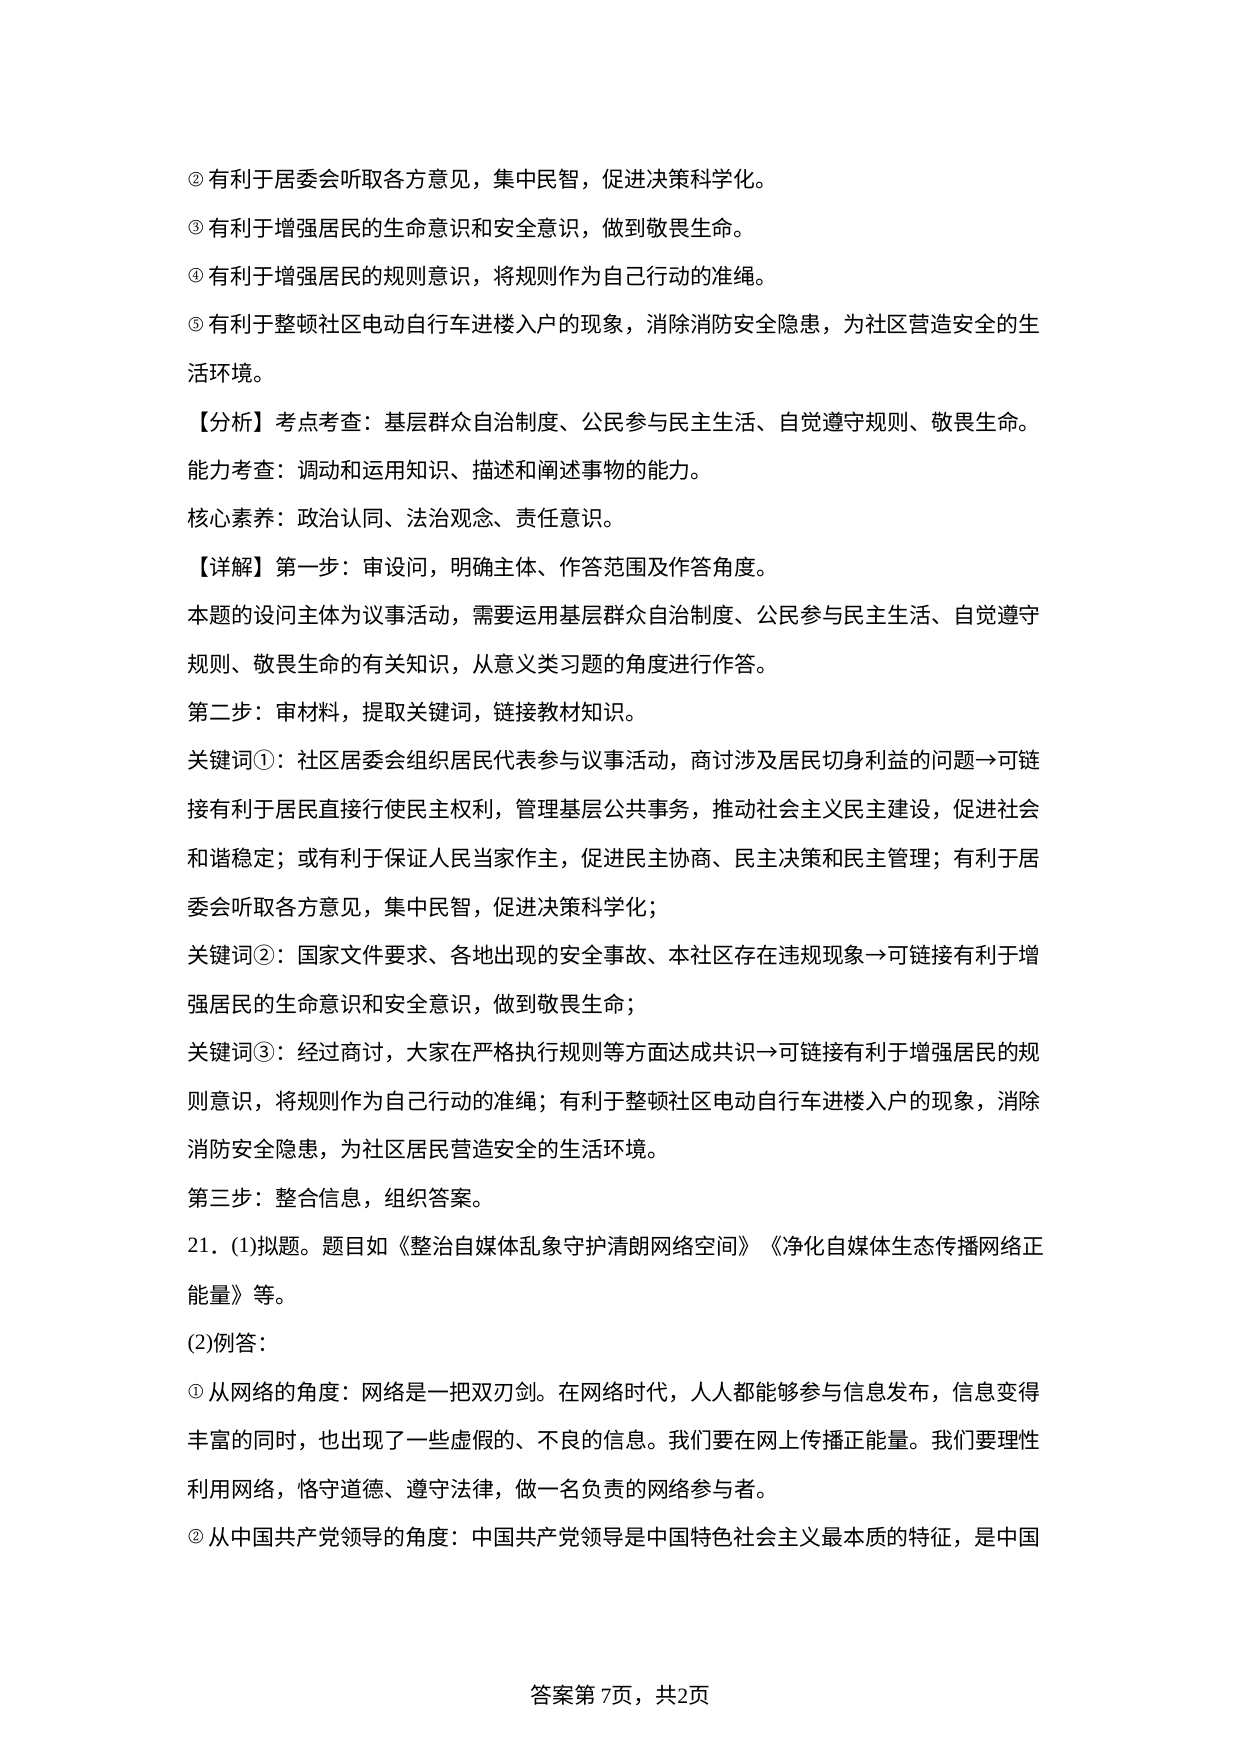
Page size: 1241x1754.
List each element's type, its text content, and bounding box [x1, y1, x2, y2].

text ②有利于居委会听取各方意见，集中民智，促进决策科学化。 [187, 162, 1053, 194]
text 21．(1)拟题。题目如《整治自媒体乱象守护清朗网络空间》《净化自媒体生态传播网络正能量》等。 [187, 1229, 1053, 1310]
text 关键词②：国家文件要求、各地出现的安全事故、本社区存在违规现象→可链接有利于增强居民的生命意识和安全意识，做到敬畏生命； [187, 937, 1053, 1019]
text ⑤有利于整顿社区电动自行车进楼入户的现象，消除消防安全隐患，为社区营造安全的生活环境。 [187, 307, 1053, 388]
text 【分析】考点考查：基层群众自治制度、公民参与民主生活、自觉遵守规则、敬畏生命。 [187, 404, 1053, 437]
text 关键词③：经过商讨，大家在严格执行规则等方面达成共识→可链接有利于增强居民的规则意识，将规则作为自己行动的准绳；有利于整顿社区电动自行车进楼入户的现象，消除消防安全隐患，为社区居民营造安全的生活环境。 [187, 1034, 1053, 1164]
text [187, 1520, 1053, 1552]
text 核心素养：政治认同、法治观念、责任意识。 [187, 501, 1053, 533]
text 关键词①：社区居委会组织居民代表参与议事活动，商讨涉及居民切身利益的问题→可链接有利于居民直接行使民主权利，管理基层公共事务，推动社会主义民主建设，促进社会和谐稳定；或有利于保证人民当家作主，促进民主协商、民主决策和民主管理；有利于居委会听取各方意见，集中民智，促进决策科学化； [187, 743, 1053, 922]
text 本题的设问主体为议事活动，需要运用基层群众自治制度、公民参与民主生活、自觉遵守规则、敬畏生命的有关知识，从意义类习题的角度进行作答。 [187, 597, 1053, 679]
text ③有利于增强居民的生命意识和安全意识，做到敬畏生命。 [187, 210, 1053, 243]
text 第三步：整合信息，组织答案。 [187, 1180, 1053, 1213]
text (2)例答： [187, 1326, 1053, 1358]
text 能力考查：调动和运用知识、描述和阐述事物的能力。 [187, 452, 1053, 485]
text ④有利于增强居民的规则意识，将规则作为自己行动的准绳。 [187, 259, 1053, 291]
text 第二步：审材料，提取关键词，链接教材知识。 [187, 694, 1053, 727]
text 【详解】第一步：审设问，明确主体、作答范围及作答角度。 [187, 549, 1053, 582]
text ①从网络的角度：网络是一把双刃剑。在网络时代，人人都能够参与信息发布，信息变得丰富的同时，也出现了一些虚假的、不良的信息。我们要在网上传播正能量。我们要理性利用网络，恪守道德、遵守法律，做一名负责的网络参与者。 [187, 1374, 1053, 1504]
